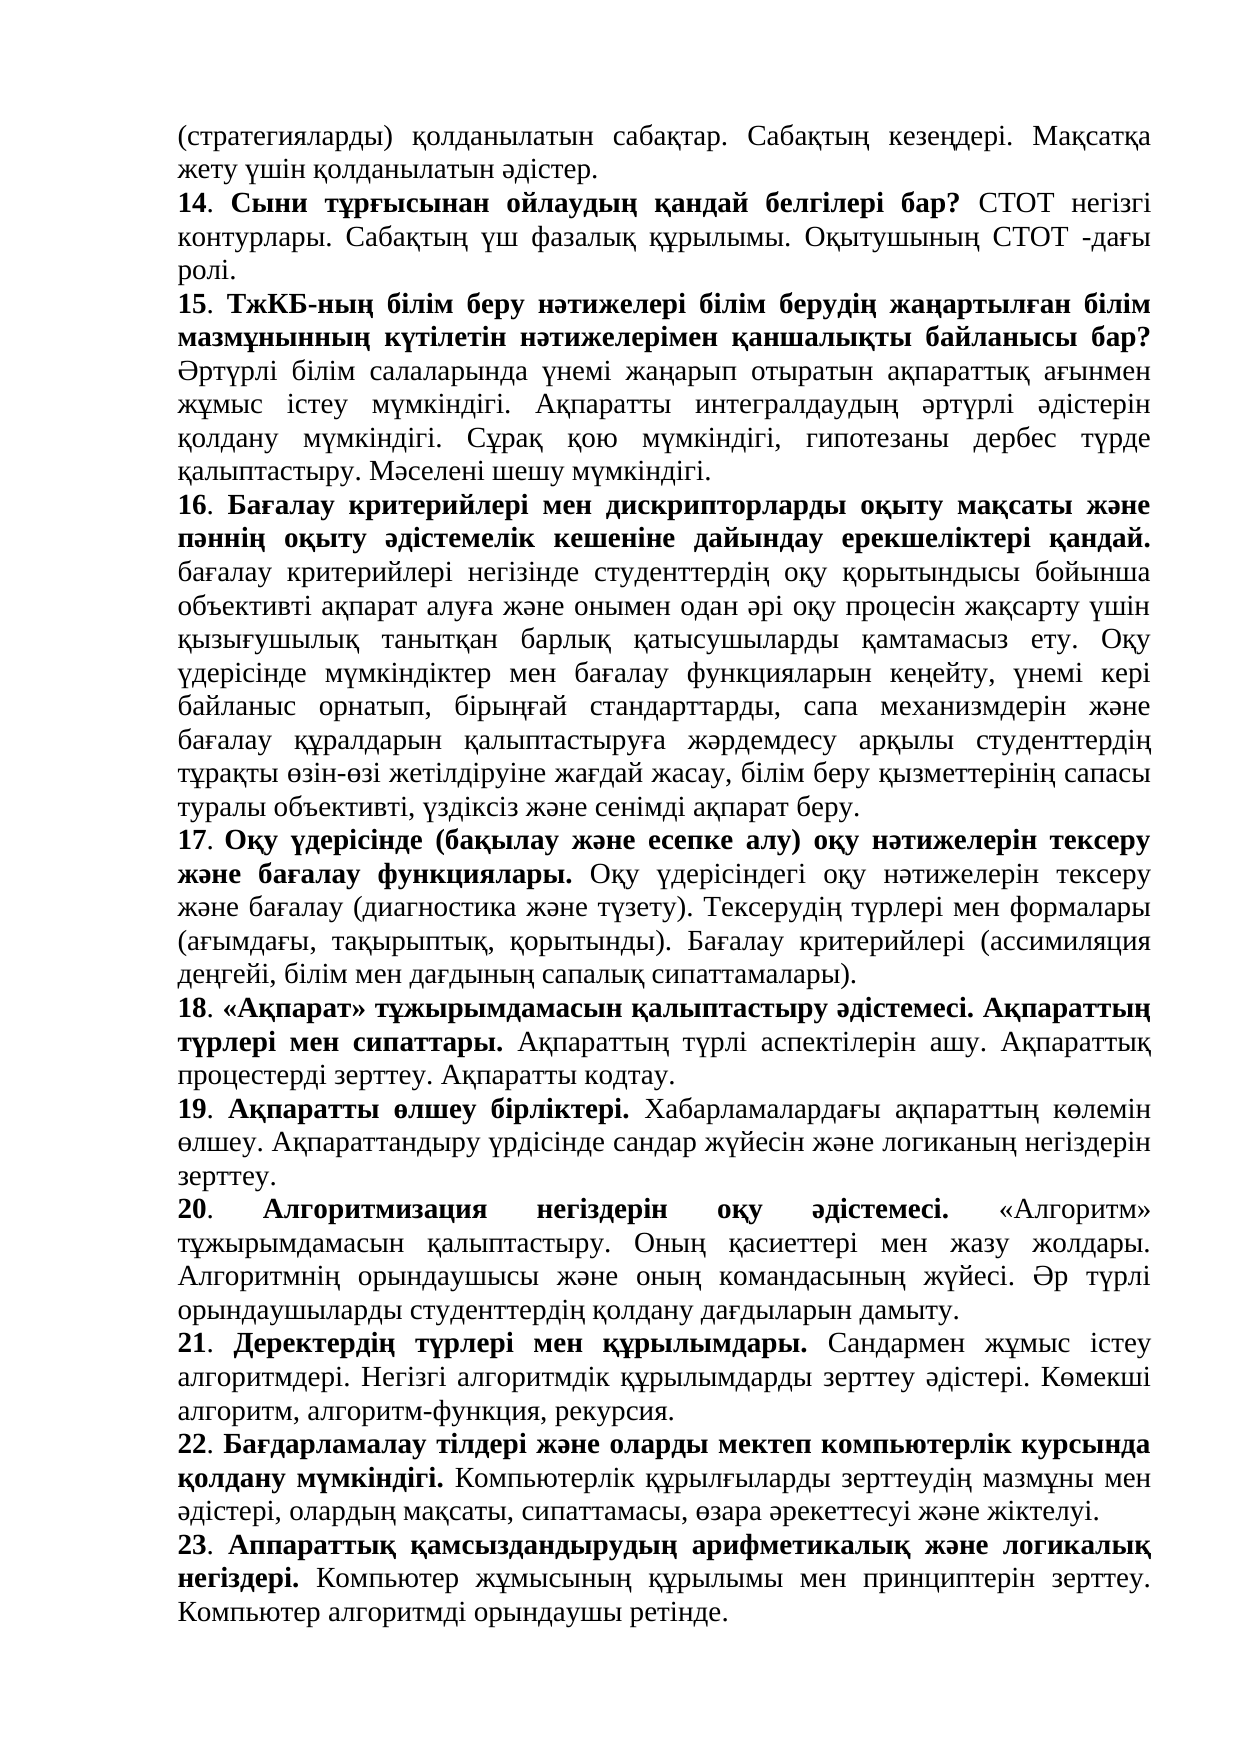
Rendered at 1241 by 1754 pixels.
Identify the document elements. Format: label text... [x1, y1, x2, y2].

text 23. Аппараттық қамсыздандырудың арифметикалық және логикалық негіздері. Компьютер жұмысының құрылымы мен принциптерін зерттеу. Компьютер алгоритмді орындаушы ретінде. [177, 1527, 1152, 1627]
text 17. Оқу үдерісінде (бақылау және есепке алу) оқу нәтижелерін тексеру және бағалау функциялары. Оқу үдерісіндегі оқу нәтижелерін тексеру және бағалау (диагностика және түзету). Тексерудің түрлері мен формалары (ағымдағы, тақырыптық, қорытынды). Бағалау критерийлері (ассимиляция деңгейі, білім мен дағдының сапалық сипаттамалары). [177, 822, 1152, 990]
text 22. Бағдарламалау тілдері және оларды мектеп компьютерлік курсында қолдану мүмкіндігі. Компьютерлік құрылғыларды зерттеудің мазмұны мен әдістері, олардың мақсаты, сипаттамасы, өзара әрекеттесуі және жіктелуі. [177, 1426, 1152, 1527]
text 18. «Ақпарат» тұжырымдамасын қалыптастыру әдістемесі. Ақпараттың түрлері мен сипаттары. Ақпараттың түрлі аспектілерін ашу. Ақпараттық процестерді зерттеу. Ақпаратты кодтау. [177, 990, 1152, 1091]
text 14. Сыни тұрғысынан ойлаудың қандай белгілері бар? СТОТ негізгі контурлары. Сабақтың үш фазалық құрылымы. Оқытушының СТОТ -дағы ролі. [177, 185, 1152, 286]
text 19. Ақпаратты өлшеу бірліктері. Хабарламалардағы ақпараттың көлемін өлшеу. Ақпараттандыру үрдісінде сандар жүйесін және логиканың негіздерін зерттеу. [177, 1091, 1152, 1191]
text 16. Бағалау критерийлері мен дискрипторларды оқыту мақсаты және пәннің оқыту әдістемелік кешеніне дайындау ерекшеліктері қандай. бағалау критерийлері негізінде студенттердің оқу қорытындысы бойынша объективті ақпарат алуға және онымен одан әрі оқу процесін жақсарту үшін қызығушылық танытқан барлық қатысушыларды қамтамасыз ету. Оқу үдерісінде мүмкіндіктер мен бағалау функцияларын кеңейту, үнемі кері байланыс орнатып, бірыңғай стандарттарды, сапа механизмдерін және бағалау құралдарын қалыптастыруға жәрдемдесу арқылы студенттердің тұрақты өзін-өзі жетілдіруіне жағдай жасау, білім беру қызметтерінің сапасы туралы объективті, үздіксіз және сенімді ақпарат беру. [177, 487, 1152, 822]
text 15. ТжКБ-ның білім беру нәтижелері білім берудің жаңартылған білім мазмұнынның күтілетін нәтижелерімен қаншалықты байланысы бар? Әртүрлі білім салаларында үнемі жаңарып отыратын ақпараттық ағынмен жұмыс істеу мүмкіндігі. Ақпаратты интегралдаудың әртүрлі әдістерін қолдану мүмкіндігі. Сұрақ қою мүмкіндігі, гипотезаны дербес түрде қалыптастыру. Мәселені шешу мүмкіндігі. [177, 286, 1152, 487]
text 20. Алгоритмизация негіздерін оқу әдістемесі. «Алгоритм» тұжырымдамасын қалыптастыру. Оның қасиеттері мен жазу жолдары. Алгоритмнің орындаушысы және оның командасының жүйесі. Әр түрлі орындаушыларды студенттердің қолдану дағдыларын дамыту. [177, 1191, 1152, 1326]
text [177, 118, 1152, 185]
text 21. Деректердің түрлері мен құрылымдары. Сандармен жұмыс істеу алгоритмдері. Негізгі алгоритмдік құрылымдарды зерттеу әдістері. Көмекші алгоритм, алгоритм-функция, рекурсия. [177, 1326, 1152, 1426]
